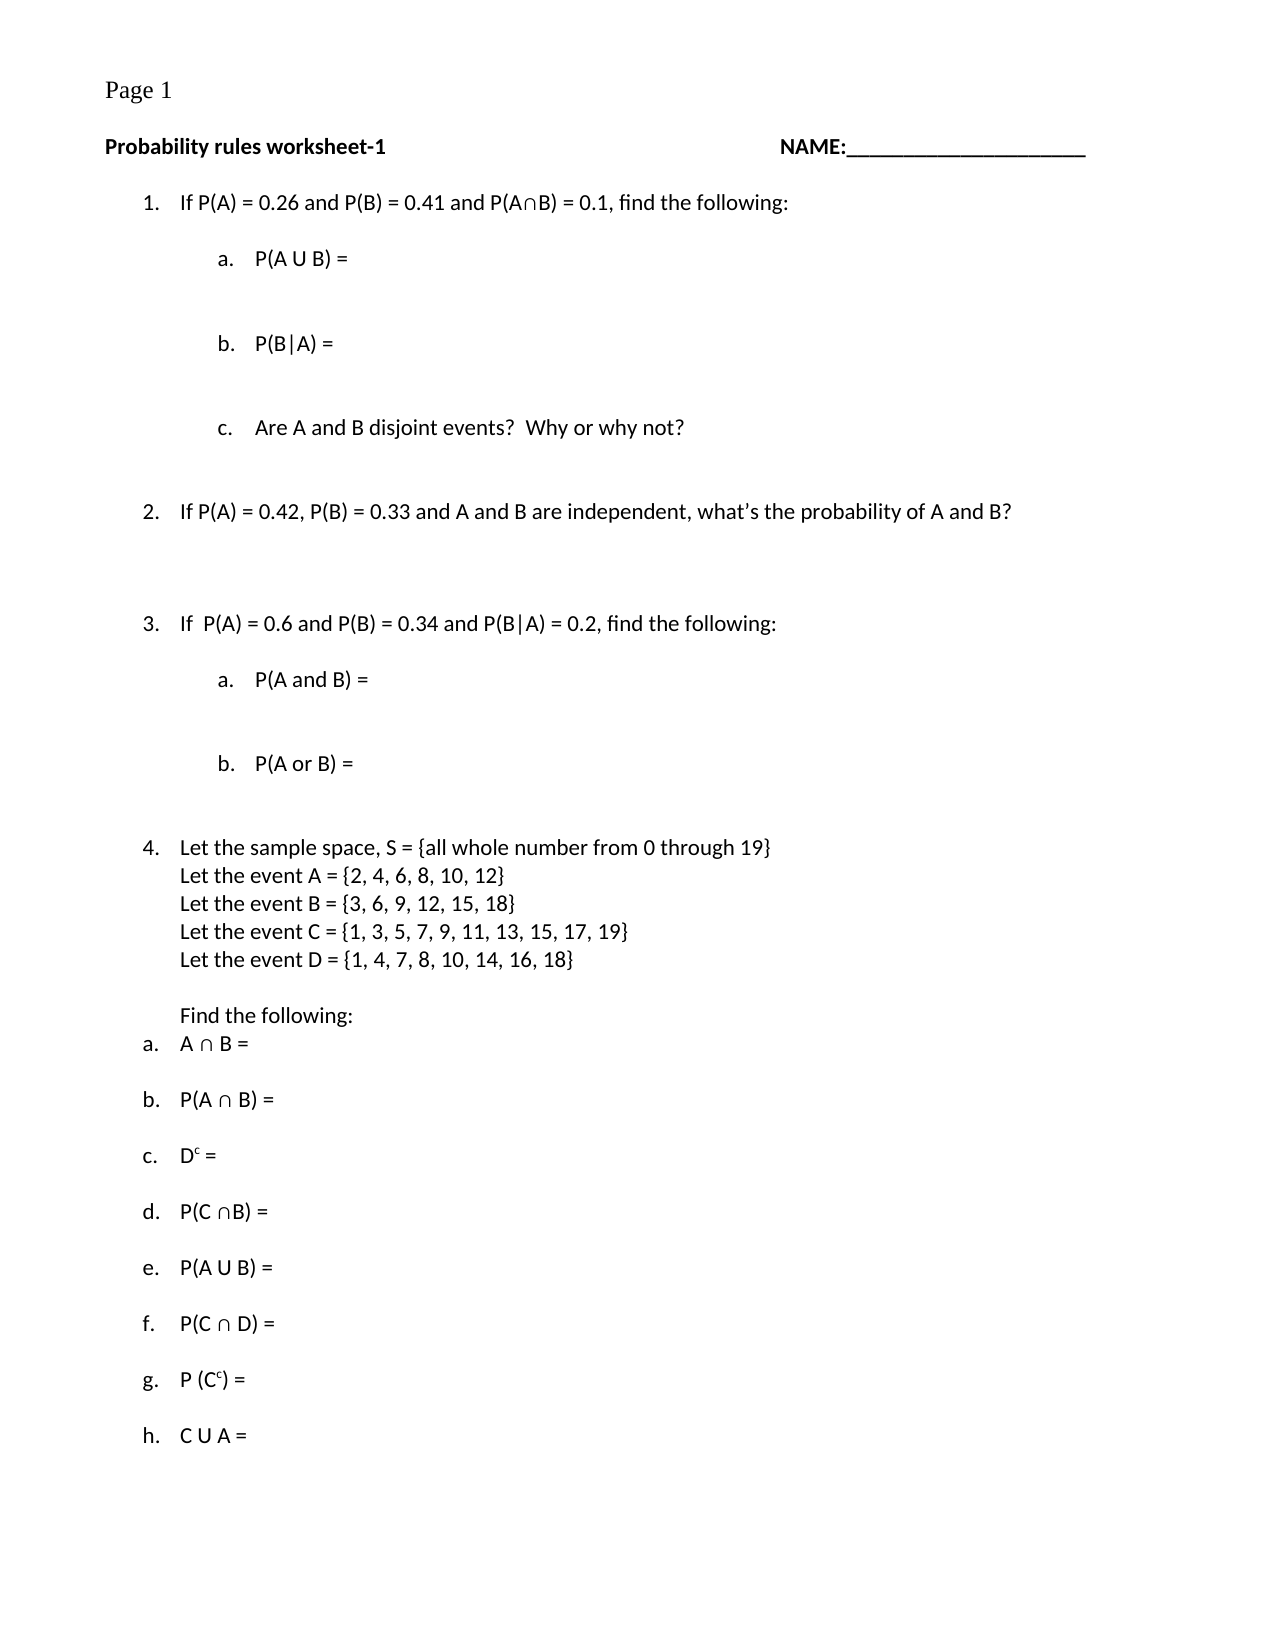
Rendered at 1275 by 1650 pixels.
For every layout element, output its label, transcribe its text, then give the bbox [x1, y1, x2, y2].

list Dc = [142, 1141, 1170, 1169]
text Let the event C = {1, 3, 5, 7, 9, 11, 13, 15, 17, 19} [180, 917, 1170, 945]
list If P(A) = 0.42, P(B) = 0.33 and A and B are independent, what’s the probability of A and B? [142, 497, 1170, 525]
text Let the event A = {2, 4, 6, 8, 10, 12} [180, 861, 1170, 889]
list Are A and B disjoint events? Why or why not? [217, 413, 1170, 441]
list C U A = [142, 1421, 1170, 1449]
list A ∩ B = [142, 1029, 1170, 1057]
list Let the sample space, S = {all whole number from 0 through 19} [142, 833, 1170, 861]
list If P(A) = 0.26 and P(B) = 0.41 and P(A∩B) = 0.1, find the following: [142, 188, 1170, 217]
list P(A or B) = [217, 749, 1170, 777]
text Find the following: [180, 1001, 1170, 1029]
list P (Cc) = [142, 1365, 1170, 1393]
list P(B|A) = [217, 329, 1170, 357]
text Let the event D = {1, 4, 7, 8, 10, 14, 16, 18} [180, 945, 1170, 973]
text Let the event B = {3, 6, 9, 12, 15, 18} [180, 889, 1170, 917]
list P(A and B) = [217, 665, 1170, 693]
list P(C ∩B) = [142, 1197, 1170, 1225]
list P(A U B) = [142, 1253, 1170, 1281]
list P(A ∩ B) = [142, 1085, 1170, 1113]
list If P(A) = 0.6 and P(B) = 0.34 and P(B|A) = 0.2, find the following: [142, 609, 1170, 637]
list P(C ∩ D) = [142, 1309, 1170, 1337]
text Probability rules worksheet-1 NAME:_____________________ [105, 132, 1170, 161]
list P(A U B) = [217, 244, 1170, 273]
